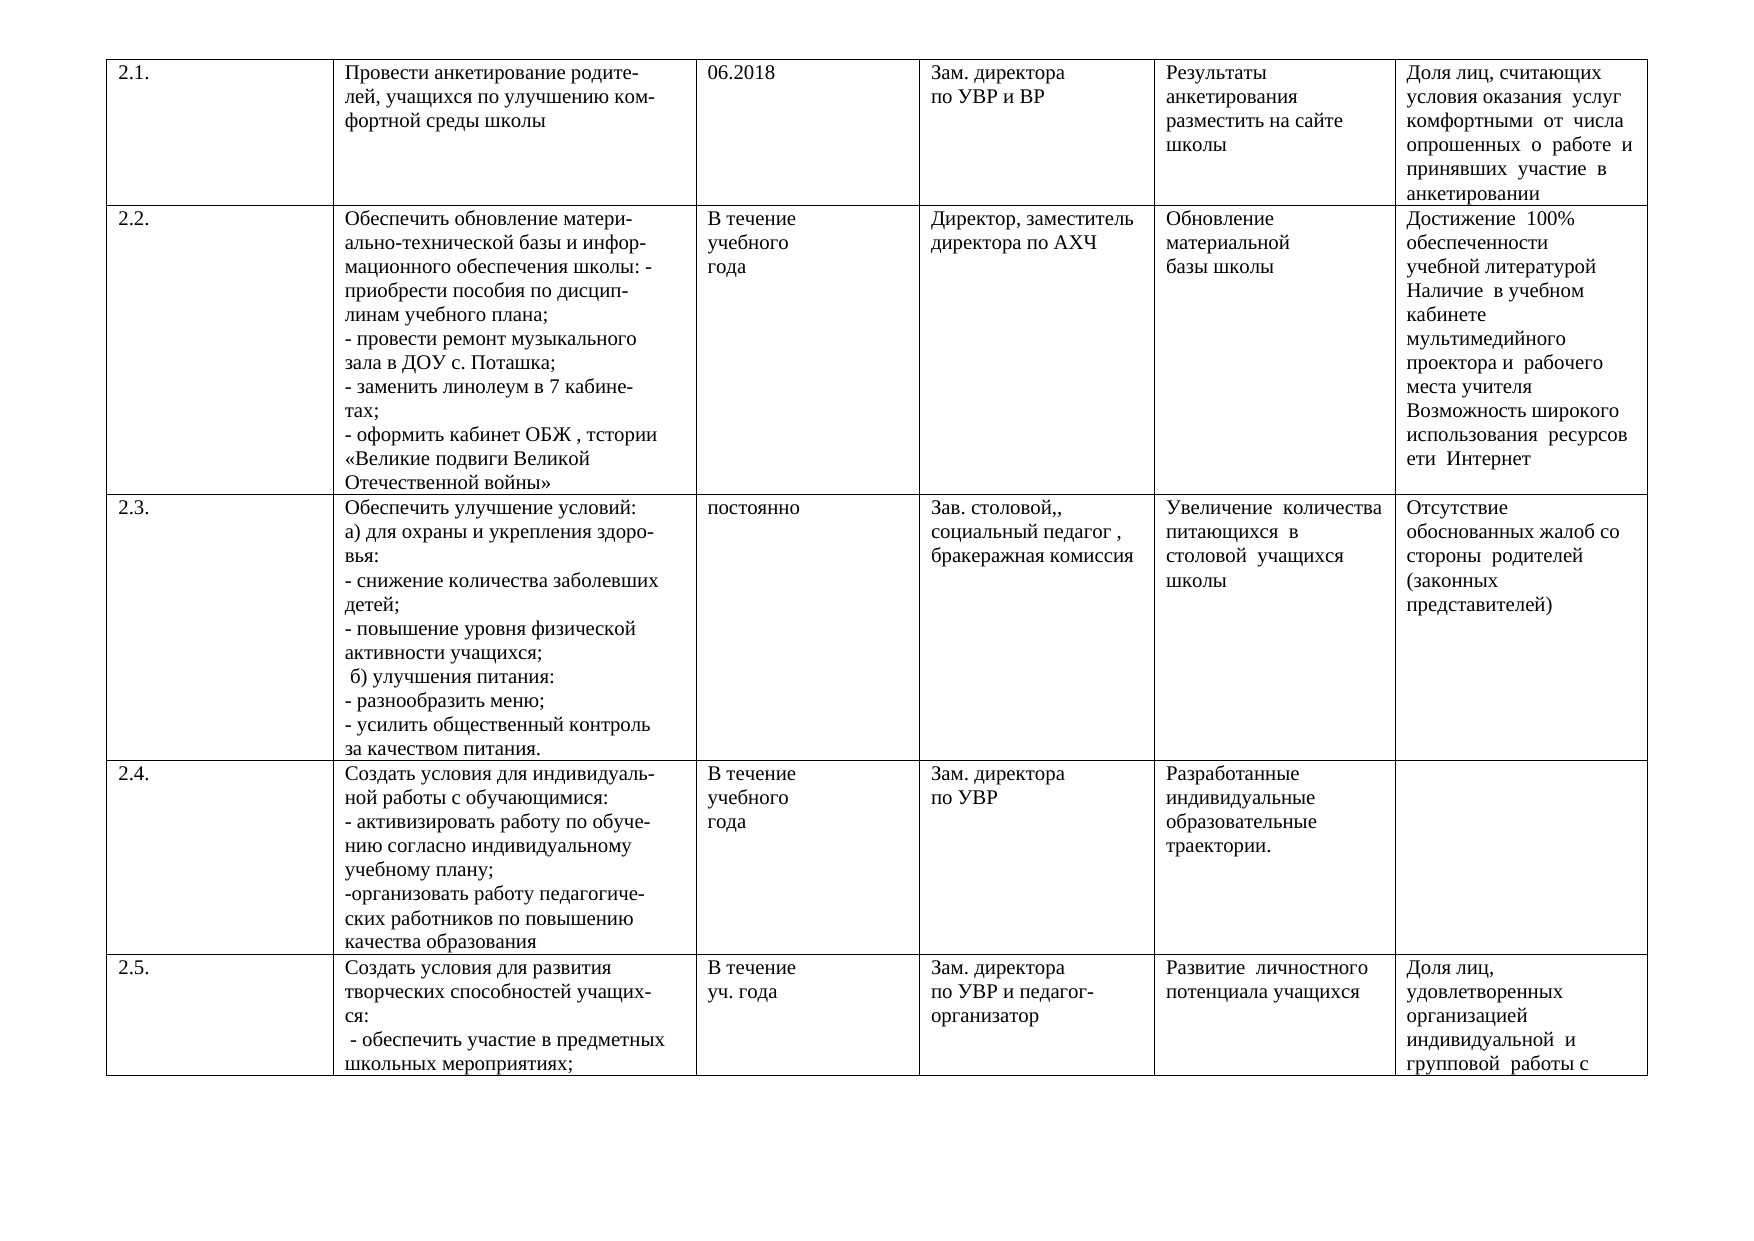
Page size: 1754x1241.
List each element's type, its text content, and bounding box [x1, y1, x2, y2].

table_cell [334, 955, 696, 1075]
table_cell Отсутствие обоснованных жалоб со стороны родителей (законных представителей) [1396, 495, 1647, 760]
table_cell Обновление материальной базы школы [1155, 206, 1395, 494]
table_cell Доля лиц, считающих условия оказания услуг комфортными от числа опрошенных о работе и принявших участие в анкетировании [1396, 60, 1647, 204]
table_cell Зам. директора по УВР [920, 761, 1154, 953]
table_cell 2.5. [107, 955, 333, 1075]
table_cell [1396, 761, 1647, 953]
table_cell Достижение 100% обеспеченности учебной литературой Наличие в учебном кабинете мультимедийного проектора и рабочего места учителя Возможность широкого использования ресурсов ети Интернет [1396, 206, 1647, 494]
table_cell В течение учебного года [697, 206, 919, 494]
table_cell 2.3. [107, 495, 333, 760]
table_cell Провести анкетирование родите- лей, учащихся по улучшению ком- фортной среды школы [334, 60, 696, 204]
table_cell Увеличение количества питающихся в столовой учащихся школы [1155, 495, 1395, 760]
table_cell Директор, заместитель директора по АХЧ [920, 206, 1154, 494]
table_cell Зав. столовой,, социальный педагог , бракеражная комиссия [920, 495, 1154, 760]
table_cell Зам. директора по УВР и ВР [920, 60, 1154, 204]
table_cell Разработанные индивидуальные образовательные траектории. [1155, 761, 1395, 953]
table_cell 06.2018 [697, 60, 919, 204]
table_cell 2.1. [107, 60, 333, 204]
table_cell 2.4. [107, 761, 333, 953]
table_cell В течение учебного года [697, 761, 919, 953]
table_cell Обеспечить улучшение условий: а) для охраны и укрепления здоро- вья: - снижение количества заболевших детей; - повышение уровня физической активности учащихся; б) улучшения питания: - разнообразить меню; - усилить общественный контроль за качеством питания. [334, 495, 696, 760]
table_cell Результаты анкетирования разместить на сайте школы [1155, 60, 1395, 204]
table_cell Обеспечить обновление матери- ально-технической базы и инфор- мационного обеспечения школы: - приобрести пособия по дисцип- линам учебного плана; - провести ремонт музыкального зала в ДОУ с. Поташка; - заменить линолеум в 7 кабине- тах; - оформить кабинет ОБЖ , тстории «Великие подвиги Великой Отечественной войны» [334, 206, 696, 494]
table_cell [1155, 955, 1395, 1075]
table_cell В течение уч. года [697, 955, 919, 1075]
table_cell 2.2. [107, 206, 333, 494]
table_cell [920, 955, 1154, 1075]
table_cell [1396, 955, 1647, 1075]
table_cell Создать условия для индивидуаль- ной работы с обучающимися: - активизировать работу по обуче- нию согласно индивидуальному учебному плану; -организовать работу педагогиче- ских работников по повышению качества образования [334, 761, 696, 953]
table_cell постоянно [697, 495, 919, 760]
